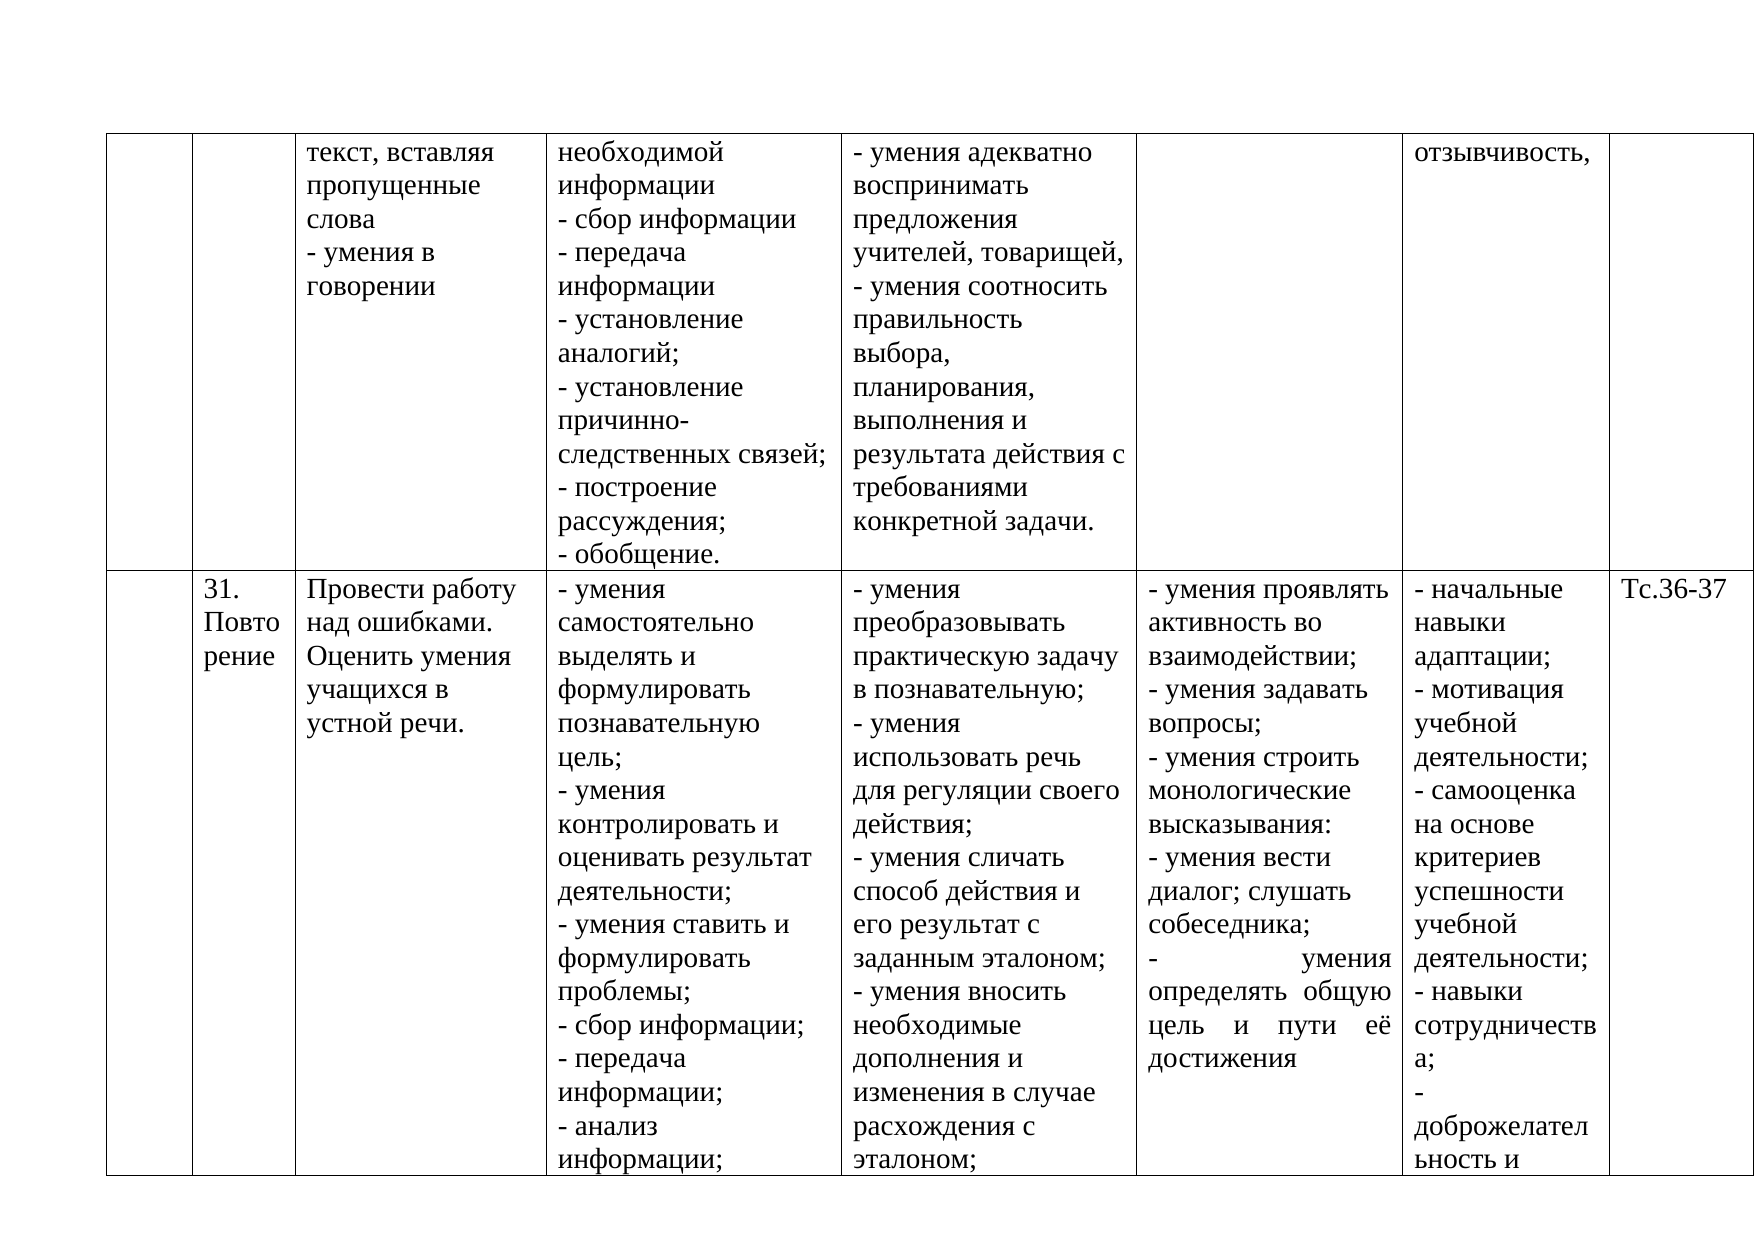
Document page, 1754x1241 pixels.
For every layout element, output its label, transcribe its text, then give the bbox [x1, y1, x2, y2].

table_cell [107, 571, 192, 1175]
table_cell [1403, 571, 1609, 1175]
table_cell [193, 134, 295, 570]
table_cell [1137, 571, 1402, 1175]
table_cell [296, 571, 546, 1175]
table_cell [547, 134, 841, 570]
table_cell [296, 134, 546, 570]
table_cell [1137, 134, 1402, 570]
table_cell Тс.36-37 [1610, 571, 1753, 1175]
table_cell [842, 571, 1136, 1175]
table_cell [842, 134, 1136, 570]
table_cell 31. Повторение [193, 571, 295, 1175]
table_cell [547, 571, 841, 1175]
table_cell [1403, 134, 1609, 570]
table_cell [107, 134, 192, 570]
table_cell - [1610, 134, 1753, 570]
